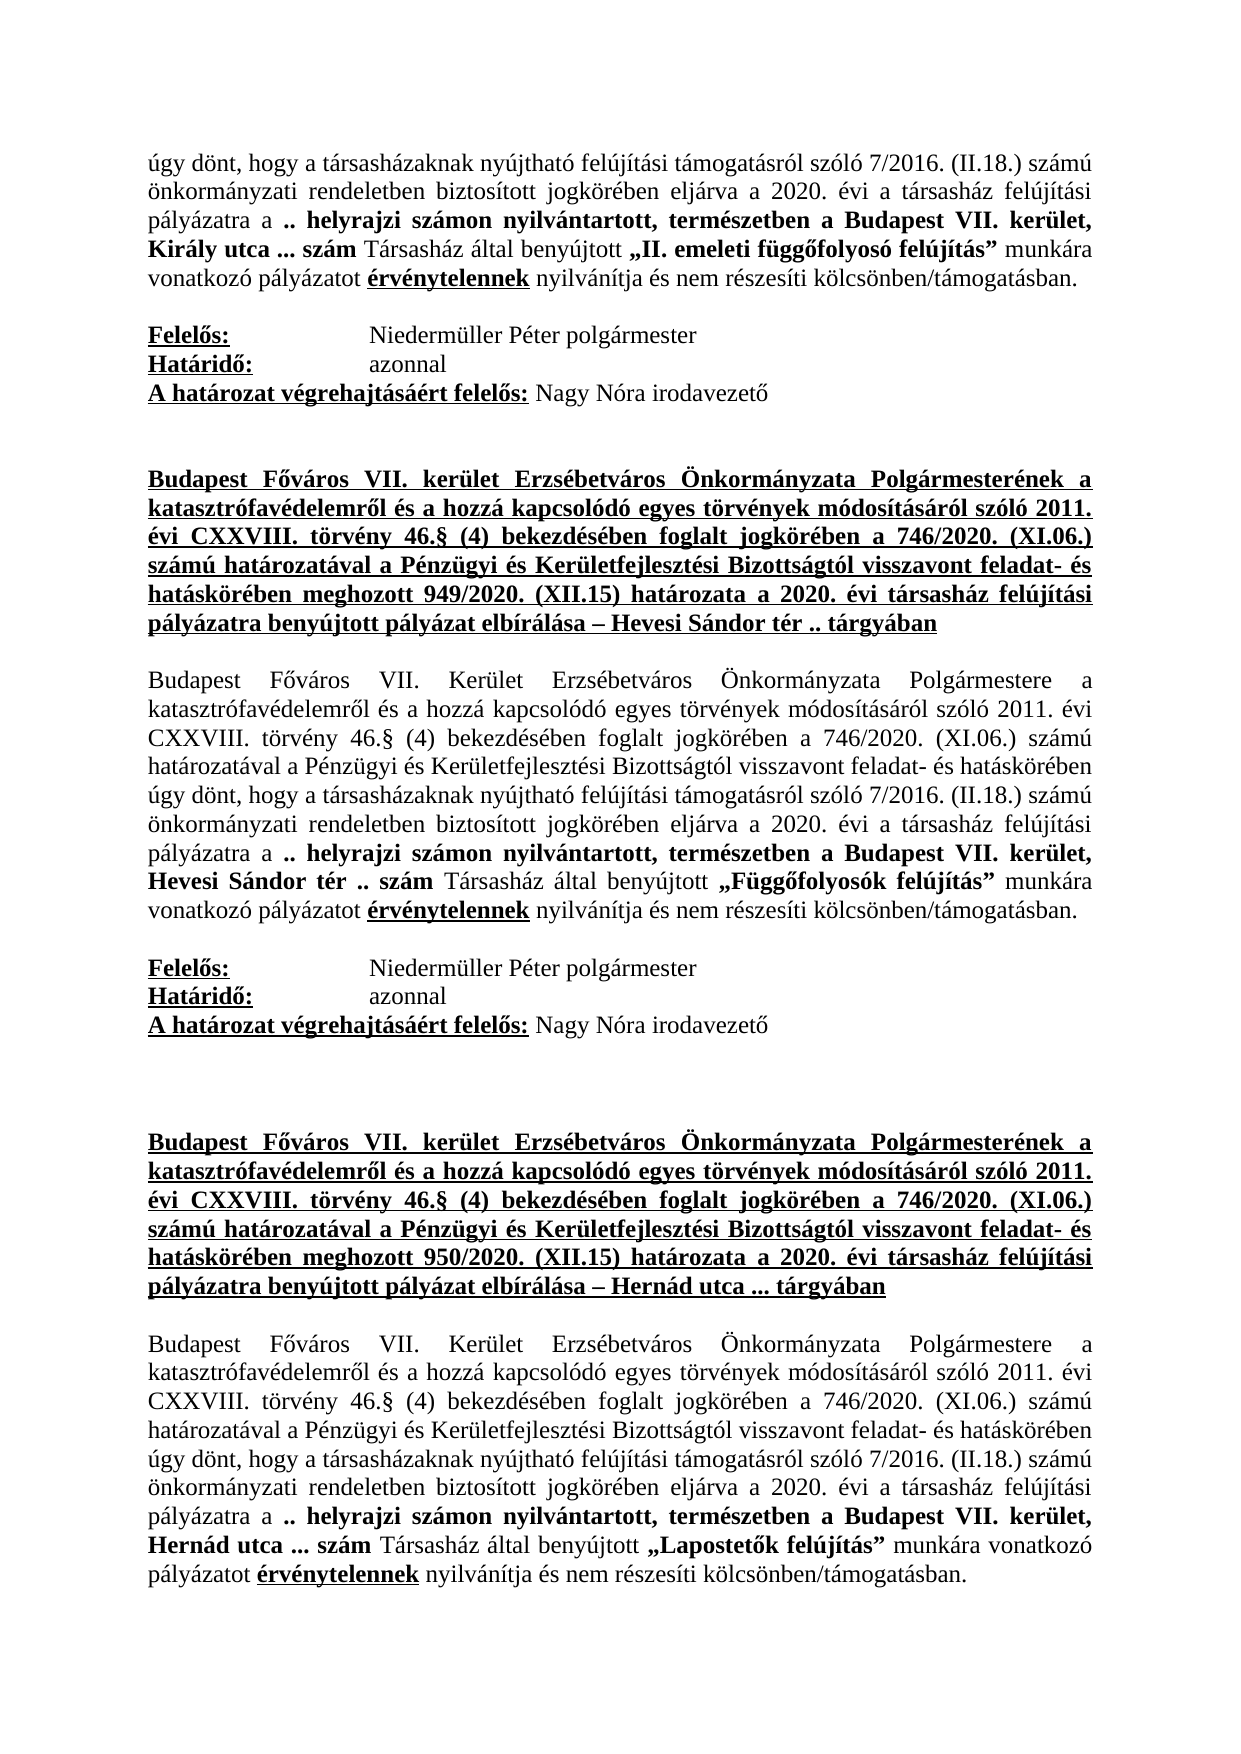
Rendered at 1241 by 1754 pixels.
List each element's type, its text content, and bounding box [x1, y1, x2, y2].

text Felelős: Niedermüller Péter polgármester [148, 953, 1093, 981]
text Felelős: Niedermüller Péter polgármester [148, 320, 1093, 349]
text Határidő: azonnal [148, 349, 1093, 378]
text Budapest Főváros VII. Kerület Erzsébetváros Önkormányzata Polgármestere a katasztrófavédelemről és a hozzá kapcsolódó egyes törvények módosításáról szóló 2011. évi CXXVIII. törvény 46.§ (4) bekezdésében foglalt jogkörében a 746/2020. (XI.06.) számú határozatával a Pénzügyi és Kerületfejlesztési Bizottságtól visszavont feladat- és hatáskörében úgy dönt, hogy a társasházaknak nyújtható felújítási támogatásról szóló 7/2016. (II.18.) számú önkormányzati rendeletben biztosított jogkörében eljárva a 2020. évi a társasház felújítási pályázatra a .. helyrajzi számon nyilvántartott, természetben a Budapest VII. kerület, Hevesi Sándor tér .. szám Társasház által benyújtott „Függőfolyosók felújítás” munkára vonatkozó pályázatot érvénytelennek nyilvánítja és nem részesíti kölcsönben/támogatásban. [148, 665, 1093, 924]
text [148, 148, 1093, 291]
text A határozat végrehajtásáért felelős: Nagy Nóra irodavezető [148, 378, 1093, 406]
text Budapest Főváros VII. Kerület Erzsébetváros Önkormányzata Polgármestere a katasztrófavédelemről és a hozzá kapcsolódó egyes törvények módosításáról szóló 2011. évi CXXVIII. törvény 46.§ (4) bekezdésében foglalt jogkörében a 746/2020. (XI.06.) számú határozatával a Pénzügyi és Kerületfejlesztési Bizottságtól visszavont feladat- és hatáskörében úgy dönt, hogy a társasházaknak nyújtható felújítási támogatásról szóló 7/2016. (II.18.) számú önkormányzati rendeletben biztosított jogkörében eljárva a 2020. évi a társasház felújítási pályázatra a .. helyrajzi számon nyilvántartott, természetben a Budapest VII. kerület, Hernád utca ... szám Társasház által benyújtott „Lapostetők felújítás” munkára vonatkozó pályázatot érvénytelennek nyilvánítja és nem részesíti kölcsönben/támogatásban. [148, 1329, 1093, 1587]
text A határozat végrehajtásáért felelős: Nagy Nóra irodavezető [148, 1010, 1093, 1039]
text Határidő: azonnal [148, 981, 1093, 1010]
text Budapest Főváros VII. kerület Erzsébetváros Önkormányzata Polgármesterének a katasztrófavédelemről és a hozzá kapcsolódó egyes törvények módosításáról szóló 2011. évi CXXVIII. törvény 46.§ (4) bekezdésében foglalt jogkörében a 746/2020. (XI.06.) számú határozatával a Pénzügyi és Kerületfejlesztési Bizottságtól visszavont feladat- és hatáskörében meghozott 950/2020. (XII.15) határozata a 2020. évi társasház felújítási pályázatra benyújtott pályázat elbírálása – Hernád utca ... tárgyában [148, 1211, 1093, 1267]
text Budapest Főváros VII. kerület Erzsébetváros Önkormányzata Polgármesterének a katasztrófavédelemről és a hozzá kapcsolódó egyes törvények módosításáról szóló 2011. évi CXXVIII. törvény 46.§ (4) bekezdésében foglalt jogkörében a 746/2020. (XI.06.) számú határozatával a Pénzügyi és Kerületfejlesztési Bizottságtól visszavont feladat- és hatáskörében meghozott 949/2020. (XII.15) határozata a 2020. évi társasház felújítási pályázatra benyújtott pályázat elbírálása – Hevesi Sándor tér .. tárgyában [148, 548, 1093, 604]
